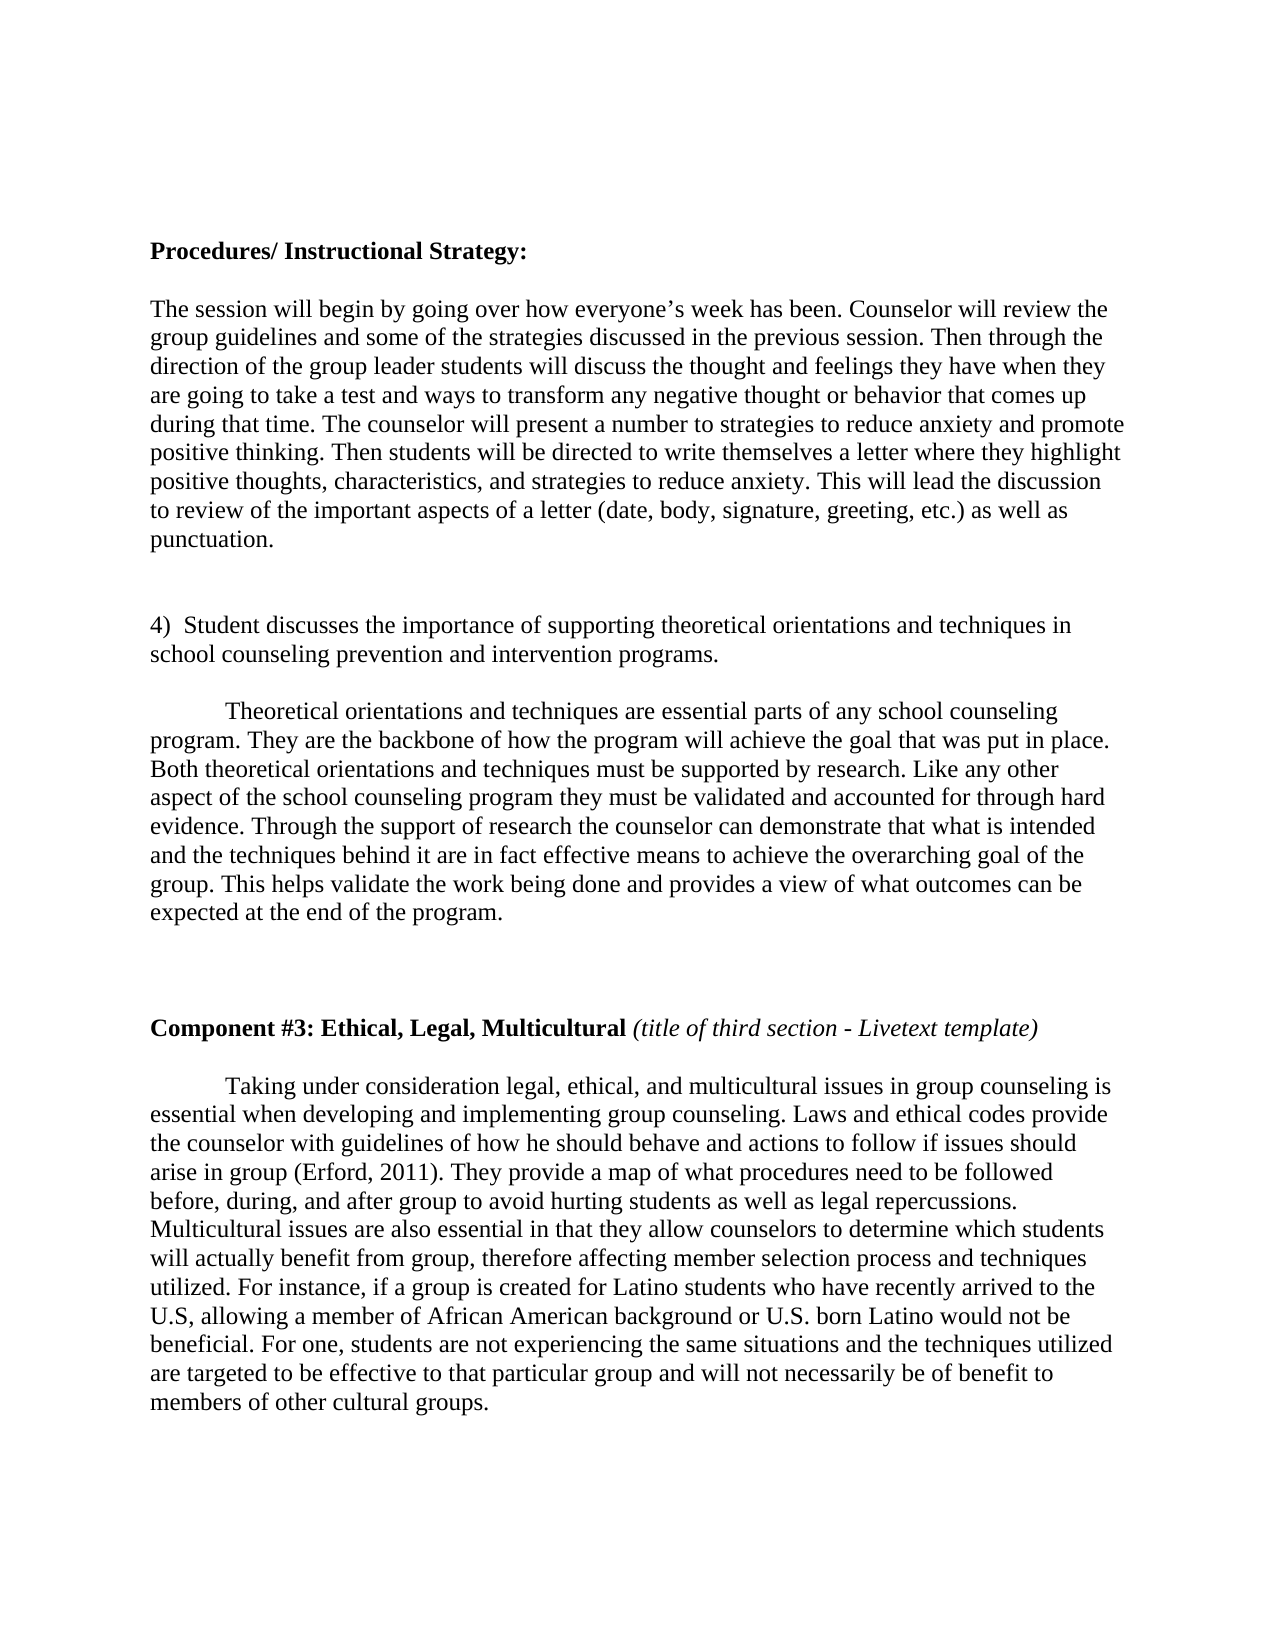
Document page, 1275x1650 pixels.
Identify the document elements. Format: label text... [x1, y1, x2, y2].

text The session will begin by going over how everyone’s week has been. Counselor will review the group guidelines and some of the strategies discussed in the previous session. Then through the direction of the group leader students will discuss the thought and feelings they have when they are going to take a test and ways to transform any negative thought or behavior that comes up during that time. The counselor will present a number to strategies to reduce anxiety and promote positive thinking. Then students will be directed to write themselves a letter where they highlight positive thoughts, characteristics, and strategies to reduce anxiety. This will lead the discussion to review of the important aspects of a letter (date, body, signature, greeting, etc.) as well as punctuation. [150, 294, 1125, 552]
text Taking under consideration legal, ethical, and multicultural issues in group counseling is essential when developing and implementing group counseling. Laws and ethical codes provide the counselor with guidelines of how he should behave and actions to follow if issues should arise in group (Erford, 2011). They provide a map of what procedures need to be followed before, during, and after group to avoid hurting students as well as legal repercussions. Multicultural issues are also essential in that they allow counselors to determine which students will actually benefit from group, therefore affecting member selection process and techniques utilized. For instance, if a group is created for Latino students who have recently arrived to the U.S, allowing a member of African American background or U.S. born Latino would not be beneficial. For one, students are not experiencing the same situations and the techniques utilized are targeted to be effective to that particular group and will not necessarily be of benefit to members of other cultural groups. [150, 1071, 1125, 1416]
text Theoretical orientations and techniques are essential parts of any school counseling program. They are the backbone of how the program will achieve the goal that was put in place. Both theoretical orientations and techniques must be supported by research. Like any other aspect of the school counseling program they must be validated and accounted for through hard evidence. Through the support of research the counselor can demonstrate that what is intended and the techniques behind it are in fact effective means to achieve the overarching goal of the group. This helps validate the work being done and provides a view of what outcomes can be expected at the end of the program. [150, 696, 1125, 926]
text 4) Student discusses the importance of supporting theoretical orientations and techniques in school counseling prevention and intervention programs. [150, 610, 1125, 667]
text Procedures/ Instructional Strategy: [150, 236, 1125, 265]
text Component #3: Ethical, Legal, Multicultural (title of third section - Livetext template) [150, 1013, 1125, 1042]
